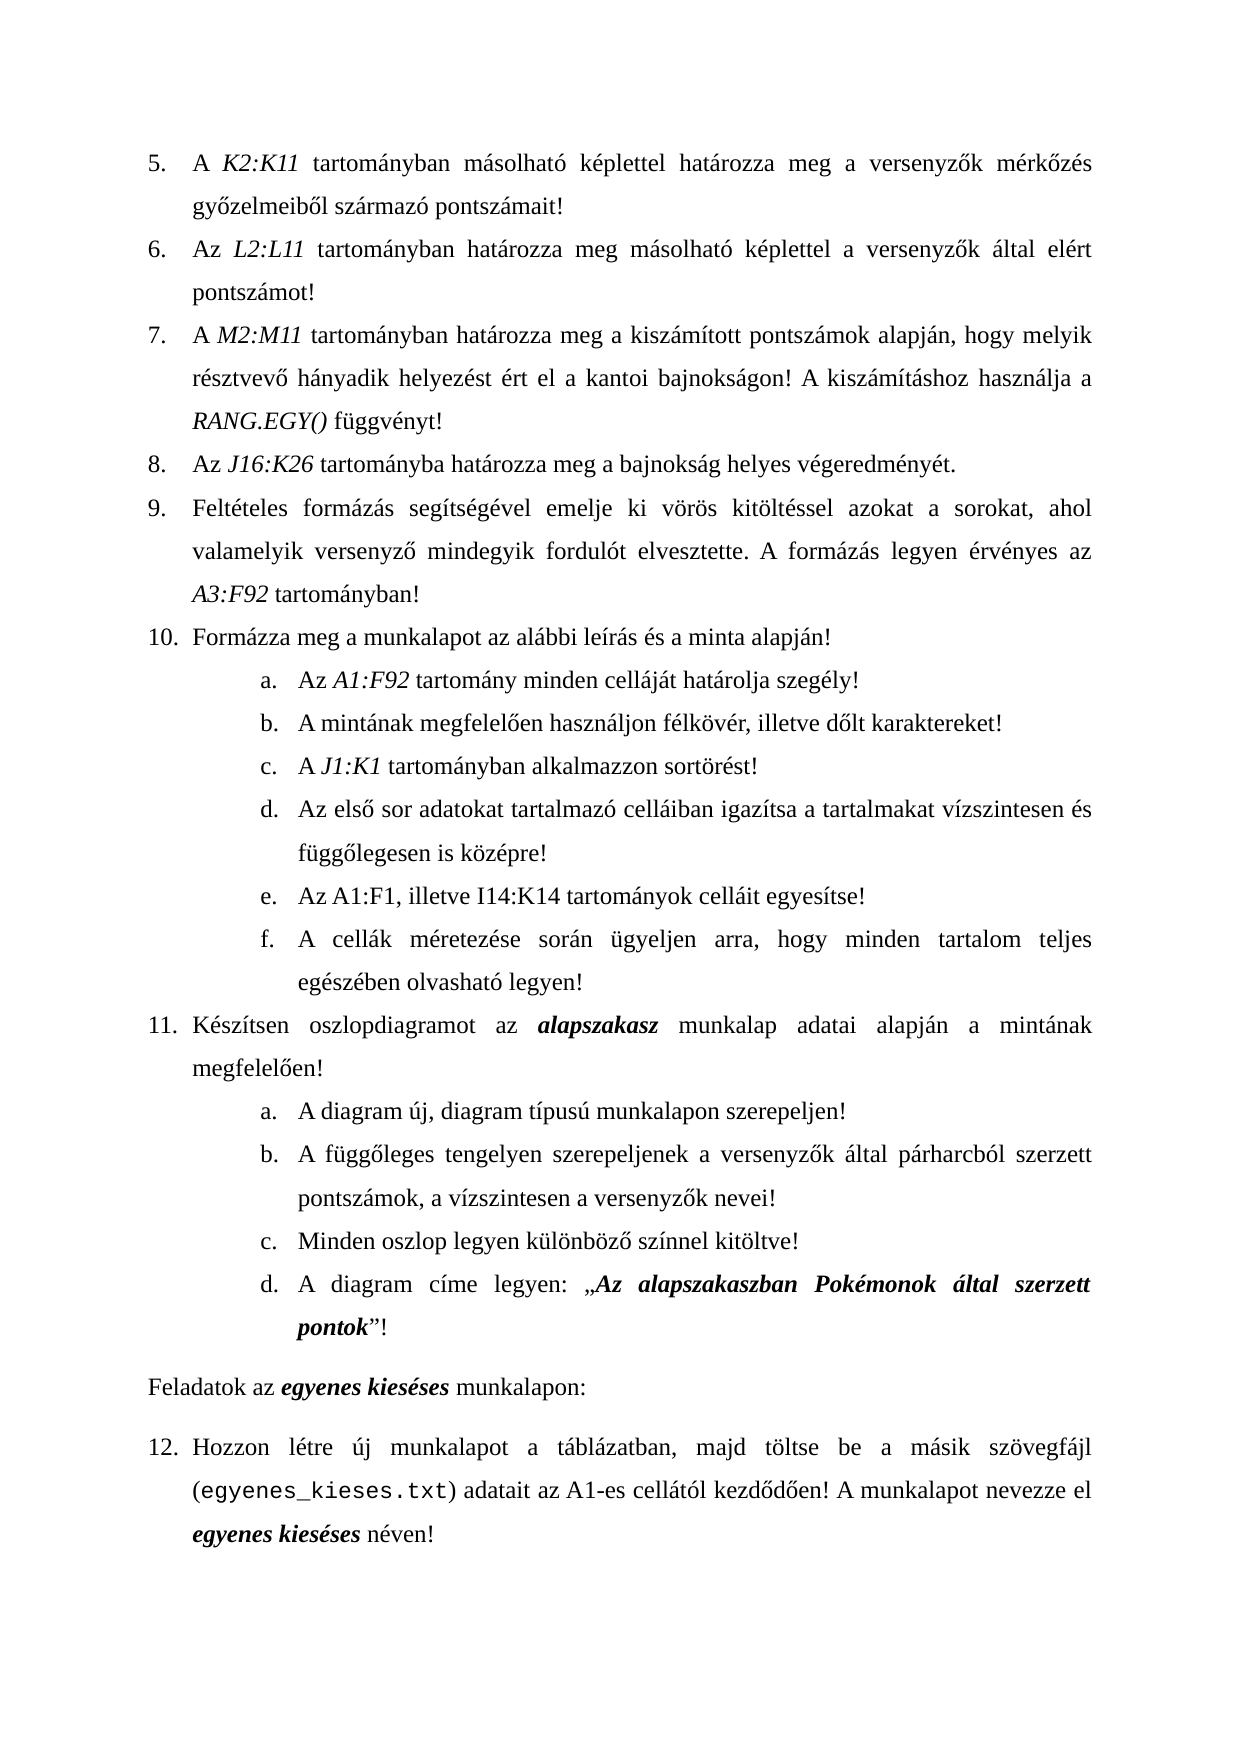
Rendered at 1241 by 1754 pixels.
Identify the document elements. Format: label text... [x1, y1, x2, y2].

list A K2:K11 tartományban másolható képlettel határozza meg a versenyzők mérkőzés győzelmeiből származó pontszámait! [148, 148, 1093, 219]
list A M2:M11 tartományban határozza meg a kiszámított pontszámok alapján, hogy melyik résztvevő hányadik helyezést ért el a kantoi bajnokságon! A kiszámításhoz használja a RANG.EGY() függvényt! [148, 320, 1093, 435]
list Feltételes formázás segítségével emelje ki vörös kitöltéssel azokat a sorokat, ahol valamelyik versenyző mindegyik fordulót elvesztette. A formázás legyen érvényes az A3:F92 tartományban! [148, 493, 1093, 608]
list Az J16:K26 tartományba határozza meg a bajnokság helyes végeredményét. [148, 449, 1093, 478]
list Készítsen oszlopdiagramot az alapszakasz munkalap adatai alapján a mintának megfelelően! [148, 1010, 1093, 1082]
list A diagram új, diagram típusú munkalapon szerepeljen! [260, 1096, 1093, 1125]
list Az első sor adatokat tartalmazó celláiban igazítsa a tartalmakat vízszintesen és függőlegesen is középre! [260, 794, 1093, 866]
list A cellák méretezése során ügyeljen arra, hogy minden tartalom teljes egészében olvasható legyen! [260, 924, 1093, 996]
list A függőleges tengelyen szerepeljenek a versenyzők által párharcból szerzett pontszámok, a vízszintesen a versenyzők nevei! [260, 1139, 1093, 1211]
list Hozzon létre új munkalapot a táblázatban, majd töltse be a másik szövegfájl (egyenes_kieses.txt) adatait az A1-es cellától kezdődően! A munkalapot nevezze el egyenes kieséses néven! [148, 1432, 1093, 1548]
list Az A1:F1, illetve I14:K14 tartományok celláit egyesítse! [260, 881, 1093, 909]
list A J1:K1 tartományban alkalmazzon sortörést! [260, 751, 1093, 780]
text Feladatok az egyenes kieséses munkalapon: [148, 1372, 1093, 1401]
list A diagram címe legyen: „Az alapszakaszban Pokémonok által szerzett pontok”! [260, 1269, 1093, 1341]
list Minden oszlop legyen különböző színnel kitöltve! [260, 1226, 1093, 1254]
list Formázza meg a munkalapot az alábbi leírás és a minta alapján! [148, 622, 1093, 651]
list Az A1:F92 tartomány minden celláját határolja szegély! [260, 665, 1093, 694]
list Az L2:L11 tartományban határozza meg másolható képlettel a versenyzők által elért pontszámot! [148, 234, 1093, 306]
list A mintának megfelelően használjon félkövér, illetve dőlt karaktereket! [260, 708, 1093, 737]
